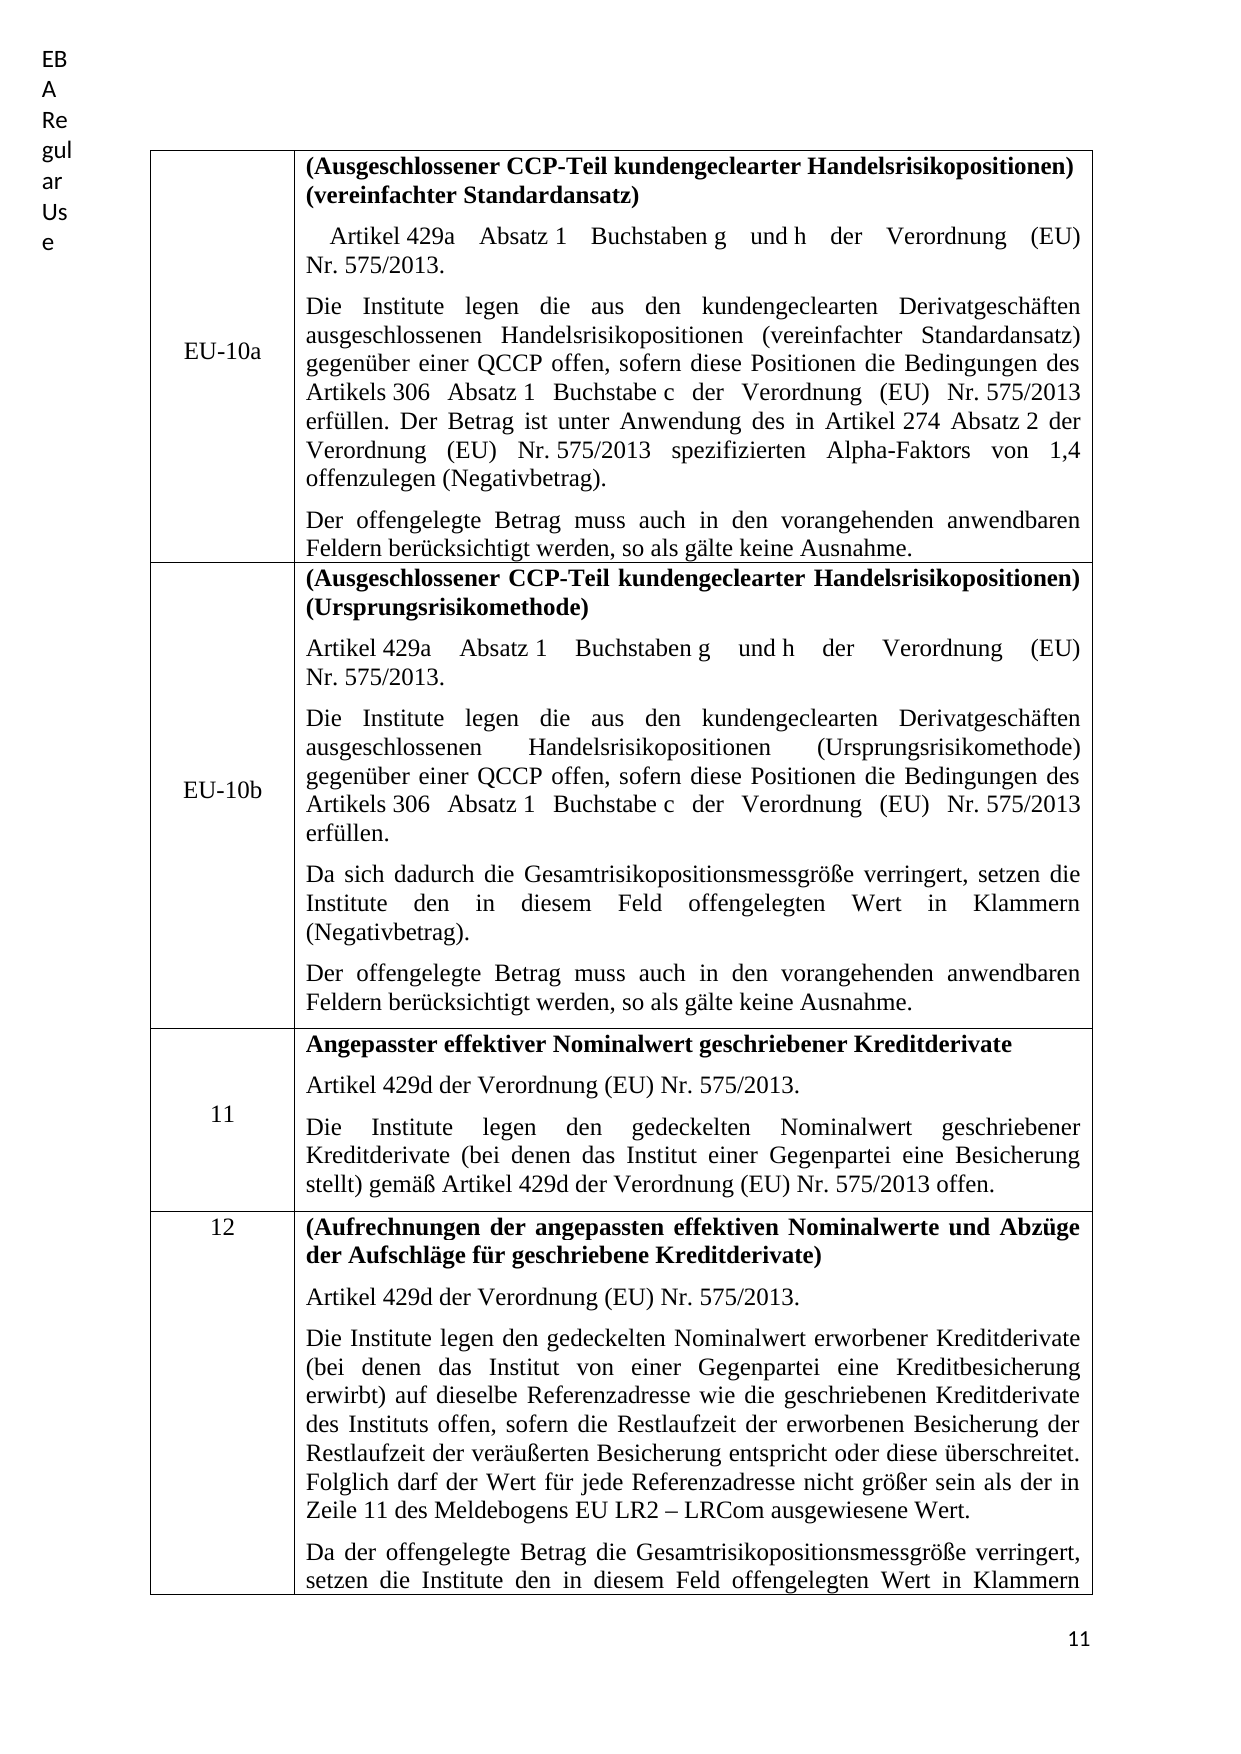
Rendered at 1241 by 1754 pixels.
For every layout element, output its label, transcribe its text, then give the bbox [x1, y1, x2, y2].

table_cell 11 [151, 1029, 294, 1211]
table_cell EU-10b [151, 563, 294, 1028]
table_cell (Ausgeschlossener CCP-Teil kundengeclearter Handelsrisikopositionen) (Ursprungsrisikomethode) Artikel 429a Absatz 1 Buchstaben g und h der Verordnung (EU) Nr. 575/2013. Die Institute legen die aus den kundengeclearten Derivatgeschäften ausgeschlossenen Handelsrisikopositionen (Ursprungsrisikomethode) gegenüber einer QCCP offen, sofern diese Positionen die Bedingungen des Artikels 306 Absatz 1 Buchstabe c der Verordnung (EU) Nr. 575/2013 erfüllen. Da sich dadurch die Gesamtrisikopositionsmessgröße verringert, setzen die Institute den in diesem Feld offengelegten Wert in Klammern (Negativbetrag). Der offengelegte Betrag muss auch in den vorangehenden anwendbaren Feldern berücksichtigt werden, so als gälte keine Ausnahme. [295, 563, 1092, 1028]
table_cell (Ausgeschlossener CCP-Teil kundengeclearter Handelsrisikopositionen) (vereinfachter Standardansatz) Artikel 429a Absatz 1 Buchstaben g und h der Verordnung (EU) Nr. 575/2013. Die Institute legen die aus den kundengeclearten Derivatgeschäften ausgeschlossenen Handelsrisikopositionen (vereinfachter Standardansatz) gegenüber einer QCCP offen, sofern diese Positionen die Bedingungen des Artikels 306 Absatz 1 Buchstabe c der Verordnung (EU) Nr. 575/2013 erfüllen. Der Betrag ist unter Anwendung des in Artikel 274 Absatz 2 der Verordnung (EU) Nr. 575/2013 spezifizierten Alpha-Faktors von 1,4 offenzulegen (Negativbetrag). Der offengelegte Betrag muss auch in den vorangehenden anwendbaren Feldern berücksichtigt werden, so als gälte keine Ausnahme. [295, 151, 1092, 562]
table_cell 12 [151, 1212, 294, 1594]
table_cell Angepasster effektiver Nominalwert geschriebener Kreditderivate Artikel 429d der Verordnung (EU) Nr. 575/2013. Die Institute legen den gedeckelten Nominalwert geschriebener Kreditderivate (bei denen das Institut einer Gegenpartei eine Besicherung stellt) gemäß Artikel 429d der Verordnung (EU) Nr. 575/2013 offen. [295, 1029, 1092, 1211]
table_cell EU-10a [151, 151, 294, 562]
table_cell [295, 1212, 1092, 1594]
